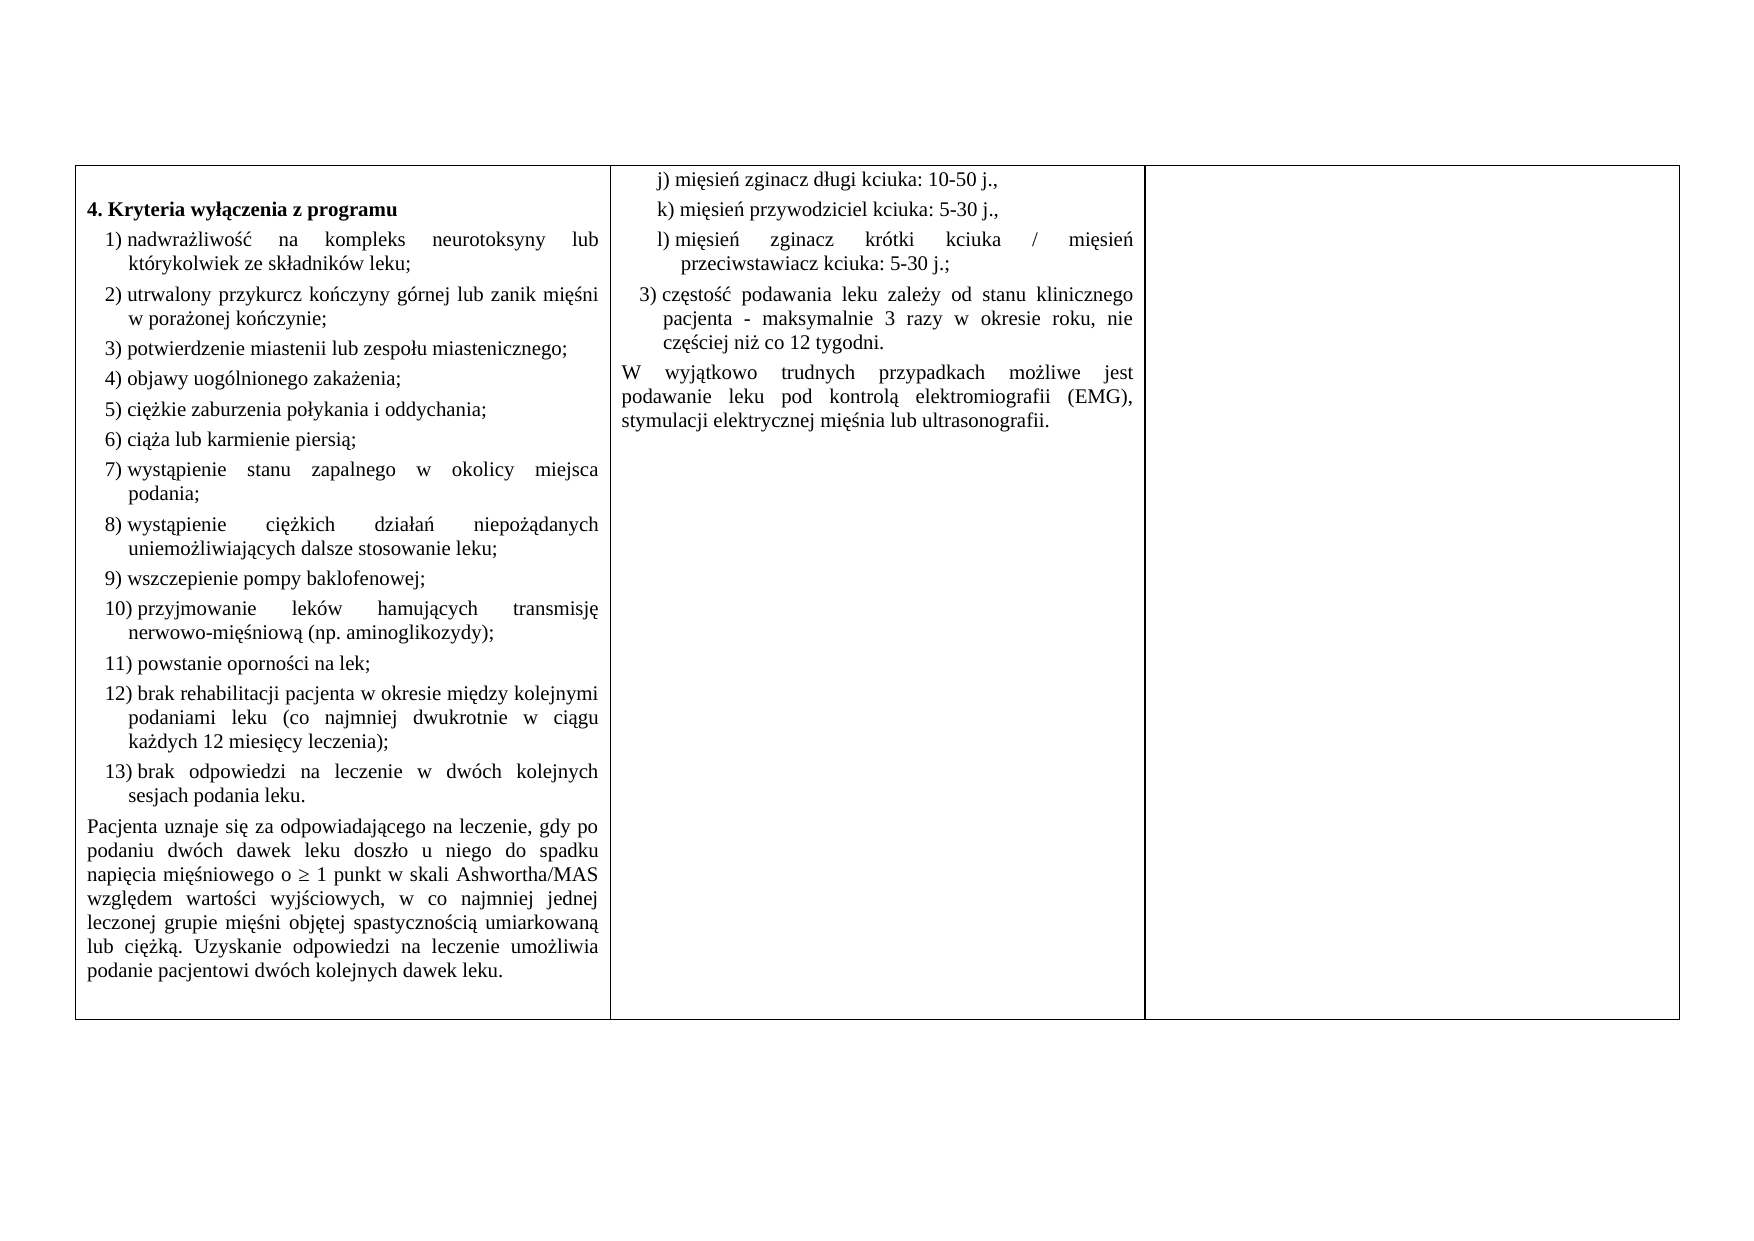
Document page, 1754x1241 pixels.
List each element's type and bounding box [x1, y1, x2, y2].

table_cell [1146, 166, 1679, 1019]
table_cell [611, 166, 1144, 1019]
table_cell [76, 166, 610, 1019]
